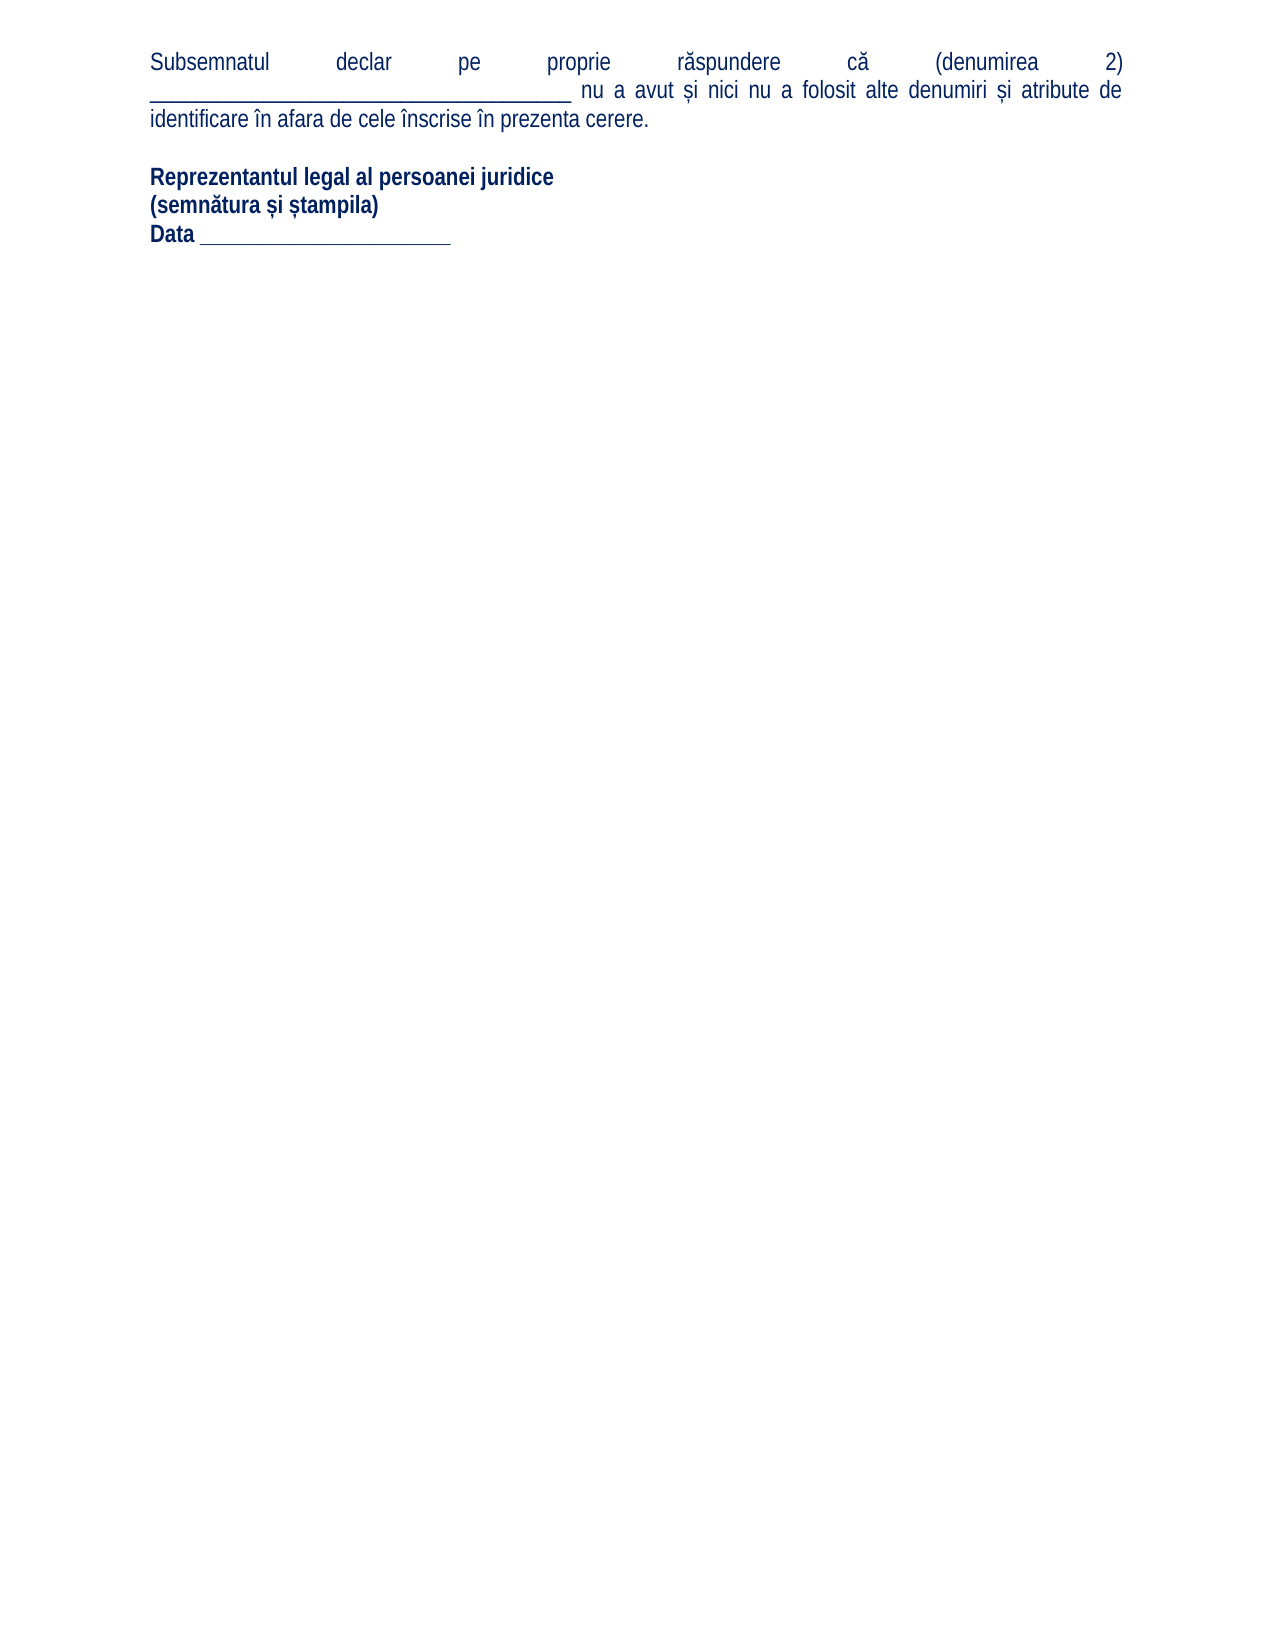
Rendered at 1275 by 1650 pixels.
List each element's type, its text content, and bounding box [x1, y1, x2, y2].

text (semnătura și ștampila) [150, 190, 1125, 219]
text Data ______________________ [150, 219, 1125, 247]
text Subsemnatul declar pe proprie răspundere că (denumirea 2) _____________________________________ nu a avut și nici nu a folosit alte denumiri și atribute de identificare în afara de cele înscrise în prezenta cerere. [150, 47, 1125, 133]
text Reprezentantul legal al persoanei juridice [150, 161, 1125, 190]
